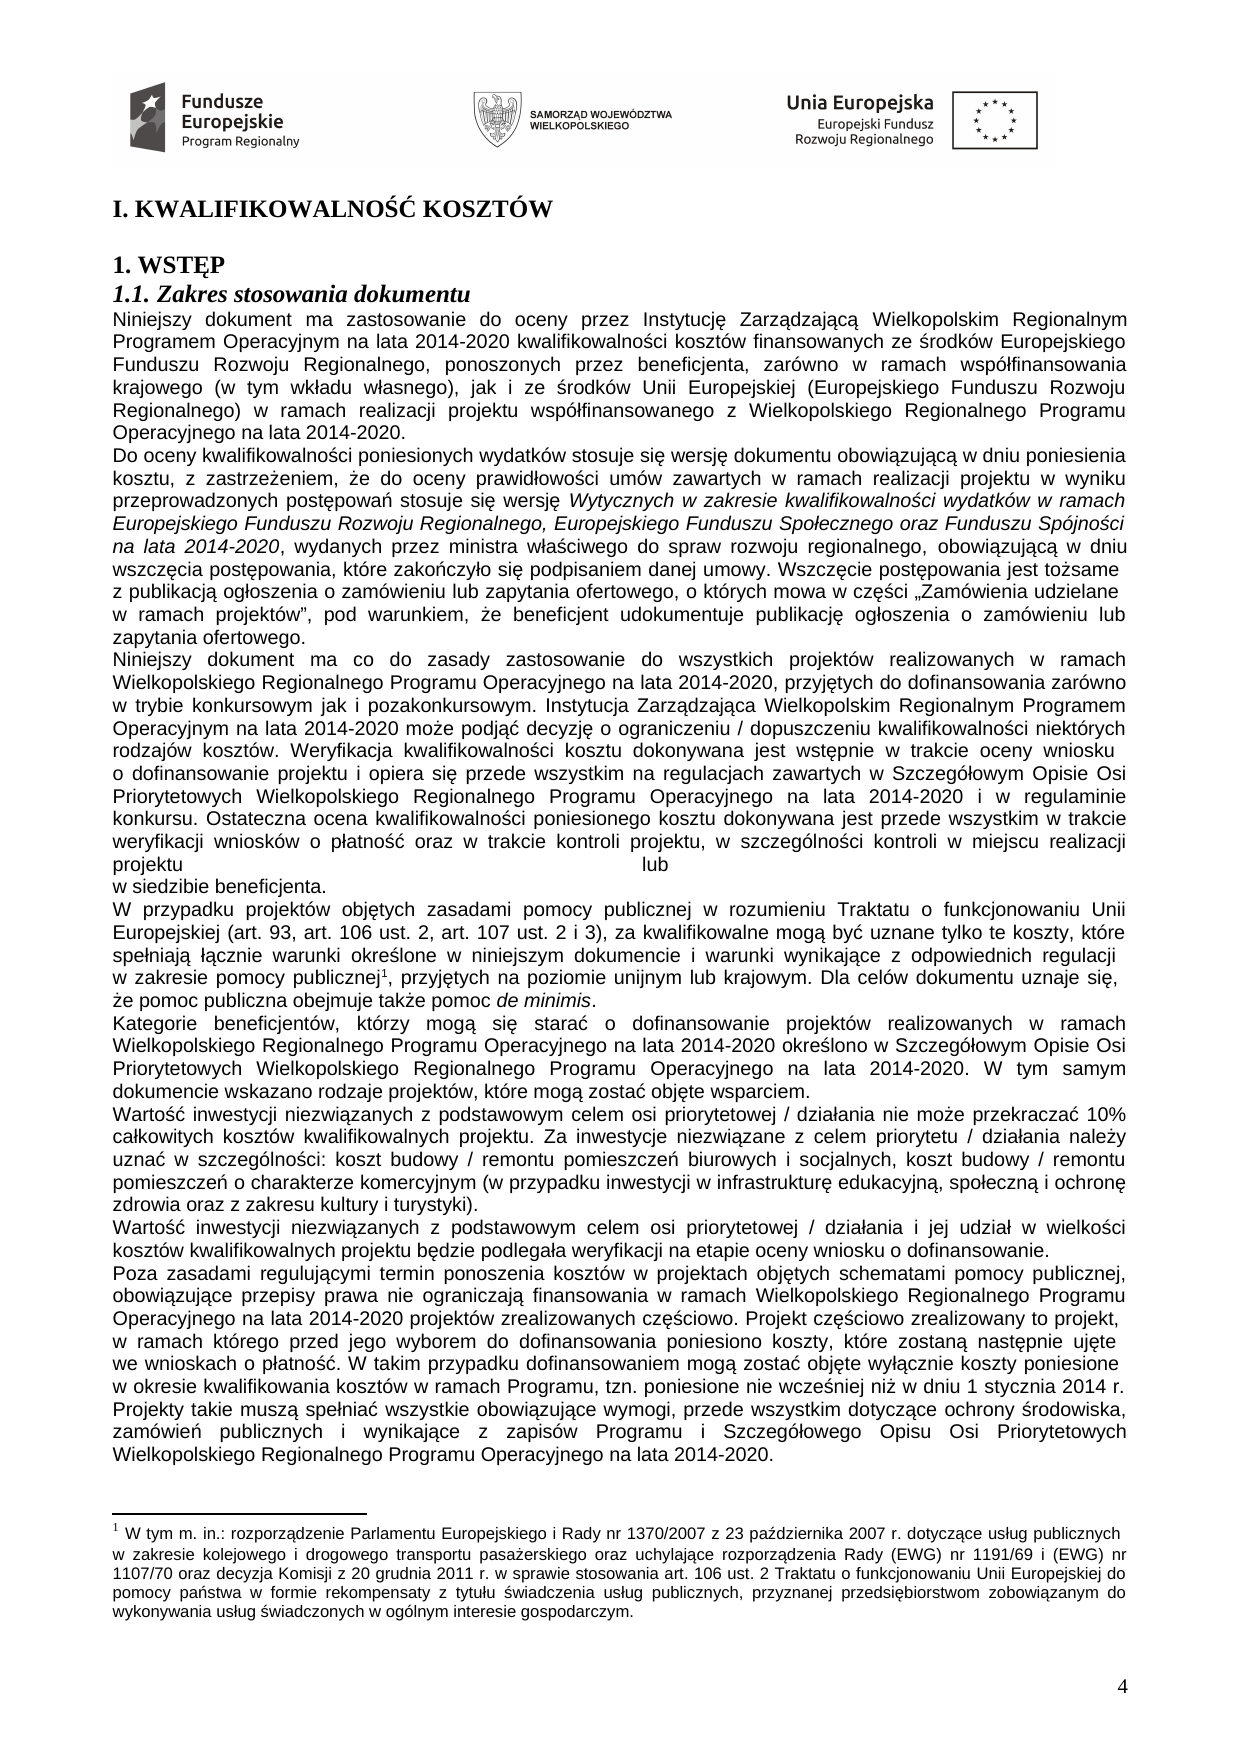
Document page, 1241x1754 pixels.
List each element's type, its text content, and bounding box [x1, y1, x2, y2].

picture [112, 73, 1056, 167]
subtitle Zakres stosowania dokumentu [112, 278, 1128, 308]
subtitle I. KWALIFIKOWALNOŚĆ KOSZTÓW [112, 194, 1128, 222]
text Do oceny kwalifikowalności poniesionych wydatków stosuje się wersję dokumentu obowiązującą w dniu poniesienia kosztu, z zastrzeżeniem, że do oceny prawidłowości umów zawartych w ramach realizacji projektu w wyniku przeprowadzonych postępowań stosuje się wersję Wytycznych w zakresie kwalifikowalności wydatków w ramach Europejskiego Funduszu Rozwoju Regionalnego, Europejskiego Funduszu Społecznego oraz Funduszu Spójności na lata 2014-2020, wydanych przez ministra właściwego do spraw rozwoju regionalnego, obowiązującą w dniu wszczęcia postępowania, które zakończyło się podpisaniem danej umowy. Wszczęcie postępowania jest tożsame z publikacją ogłoszenia o zamówieniu lub zapytania ofertowego, o których mowa w części „Zamówienia udzielane w ramach projektów”, pod warunkiem, że beneficjent udokumentuje publikację ogłoszenia o zamówieniu lub zapytania ofertowego. [112, 444, 1128, 648]
text Poza zasadami regulującymi termin ponoszenia kosztów w projektach objętych schematami pomocy publicznej, obowiązujące przepisy prawa nie ograniczają finansowania w ramach Wielkopolskiego Regionalnego Programu Operacyjnego na lata 2014-2020 projektów zrealizowanych częściowo. Projekt częściowo zrealizowany to projekt, w ramach którego przed jego wyborem do dofinansowania poniesiono koszty, które zostaną następnie ujęte we wnioskach o płatność. W takim przypadku dofinansowaniem mogą zostać objęte wyłącznie koszty poniesione w okresie kwalifikowania kosztów w ramach Programu, tzn. poniesione nie wcześniej niż w dniu 1 stycznia 2014 r. Projekty takie muszą spełniać wszystkie obowiązujące wymogi, przede wszystkim dotyczące ochrony środowiska, zamówień publicznych i wynikające z zapisów Programu i Szczegółowego Opisu Osi Priorytetowych Wielkopolskiego Regionalnego Programu Operacyjnego na lata 2014-2020. [112, 1261, 1128, 1466]
text Niniejszy dokument ma co do zasady zastosowanie do wszystkich projektów realizowanych w ramach Wielkopolskiego Regionalnego Programu Operacyjnego na lata 2014-2020, przyjętych do dofinansowania zarówno w trybie konkursowym jak i pozakonkursowym. Instytucja Zarządzająca Wielkopolskim Regionalnym Programem Operacyjnym na lata 2014-2020 może podjąć decyzję o ograniczeniu / dopuszczeniu kwalifikowalności niektórych rodzajów kosztów. Weryfikacja kwalifikowalności kosztu dokonywana jest wstępnie w trakcie oceny wniosku o dofinansowanie projektu i opiera się przede wszystkim na regulacjach zawartych w Szczegółowym Opisie Osi Priorytetowych Wielkopolskiego Regionalnego Programu Operacyjnego na lata 2014-2020 i w regulaminie konkursu. Ostateczna ocena kwalifikowalności poniesionego kosztu dokonywana jest przede wszystkim w trakcie weryfikacji wniosków o płatność oraz w trakcie kontroli projektu, w szczególności kontroli w miejscu realizacji projektu lub w siedzibie beneficjenta. [112, 648, 1128, 898]
text Wartość inwestycji niezwiązanych z podstawowym celem osi priorytetowej / działania nie może przekraczać 10% całkowitych kosztów kwalifikowalnych projektu. Za inwestycje niezwiązane z celem priorytetu / działania należy uznać w szczególności: koszt budowy / remontu pomieszczeń biurowych i socjalnych, koszt budowy / remontu pomieszczeń o charakterze komercyjnym (w przypadku inwestycji w infrastrukturę edukacyjną, społeczną i ochronę zdrowia oraz z zakresu kultury i turystyki). [112, 1102, 1128, 1216]
text Kategorie beneficjentów, którzy mogą się starać o dofinansowanie projektów realizowanych w ramach Wielkopolskiego Regionalnego Programu Operacyjnego na lata 2014-2020 określono w Szczegółowym Opisie Osi Priorytetowych Wielkopolskiego Regionalnego Programu Operacyjnego na lata 2014-2020. W tym samym dokumencie wskazano rodzaje projektów, które mogą zostać objęte wsparciem. [112, 1012, 1128, 1102]
subtitle 1. Wstęp [112, 249, 1128, 278]
text Niniejszy dokument ma zastosowanie do oceny przez Instytucję Zarządzającą Wielkopolskim Regionalnym Programem Operacyjnym na lata 2014-2020 kwalifikowalności kosztów finansowanych ze środków Europejskiego Funduszu Rozwoju Regionalnego, ponoszonych przez beneficjenta, zarówno w ramach współfinansowania krajowego (w tym wkładu własnego), jak i ze środków Unii Europejskiej (Europejskiego Funduszu Rozwoju Regionalnego) w ramach realizacji projektu współfinansowanego z Wielkopolskiego Regionalnego Programu Operacyjnego na lata 2014-2020. [112, 308, 1128, 444]
text Wartość inwestycji niezwiązanych z podstawowym celem osi priorytetowej / działania i jej udział w wielkości kosztów kwalifikowalnych projektu będzie podlegała weryfikacji na etapie oceny wniosku o dofinansowanie. [112, 1216, 1128, 1261]
text W przypadku projektów objętych zasadami pomocy publicznej w rozumieniu Traktatu o funkcjonowaniu Unii Europejskiej (art. 93, art. 106 ust. 2, art. 107 ust. 2 i 3), za kwalifikowalne mogą być uznane tylko te koszty, które spełniają łącznie warunki określone w niniejszym dokumencie i warunki wynikające z odpowiednich regulacji w zakresie pomocy publicznej, przyjętych na poziomie unijnym lub krajowym. Dla celów dokumentu uznaje się, że pomoc publiczna obejmuje także pomoc de minimis. [112, 898, 1128, 1012]
